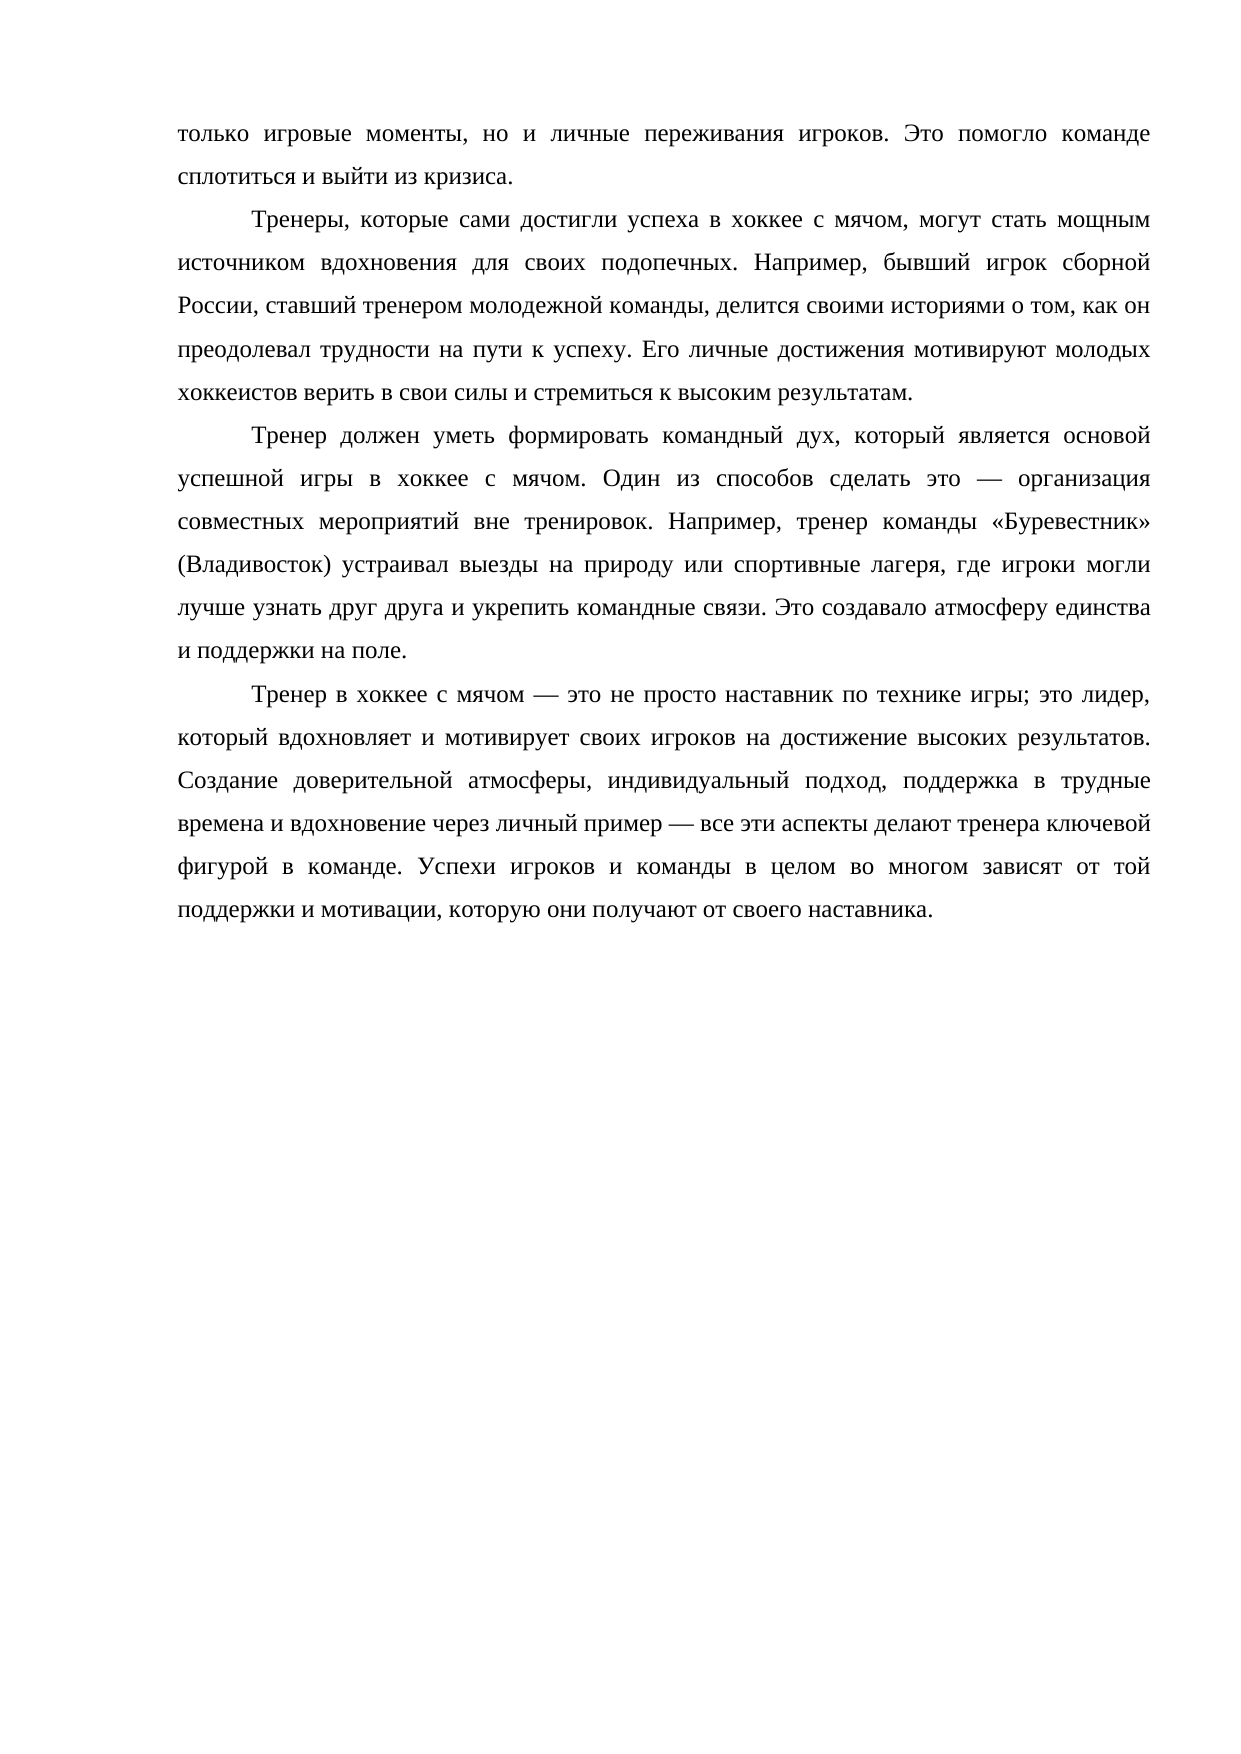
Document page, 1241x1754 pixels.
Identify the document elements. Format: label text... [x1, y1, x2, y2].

text Тренер в хоккее с мячом — это не просто наставник по технике игры; это лидер, который вдохновляет и мотивирует своих игроков на достижение высоких результатов. Создание доверительной атмосферы, индивидуальный подход, поддержка в трудные времена и вдохновение через личный пример — все эти аспекты делают тренера ключевой фигурой в команде. Успехи игроков и команды в целом во многом зависят от той поддержки и мотивации, которую они получают от своего наставника. [177, 679, 1152, 923]
text Тренер должен уметь формировать командный дух, который является основой успешной игры в хоккее с мячом. Один из способов сделать это — организация совместных мероприятий вне тренировок. Например, тренер команды «Буревестник» (Владивосток) устраивал выезды на природу или спортивные лагеря, где игроки могли лучше узнать друг друга и укрепить командные связи. Это создавало атмосферу единства и поддержки на поле. [177, 420, 1152, 664]
text Тренеры, которые сами достигли успеха в хоккее с мячом, могут стать мощным источником вдохновения для своих подопечных. Например, бывший игрок сборной России, ставший тренером молодежной команды, делится своими историями о том, как он преодолевал трудности на пути к успеху. Его личные достижения мотивируют молодых хоккеистов верить в свои силы и стремиться к высоким результатам. [177, 204, 1152, 406]
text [177, 118, 1152, 190]
